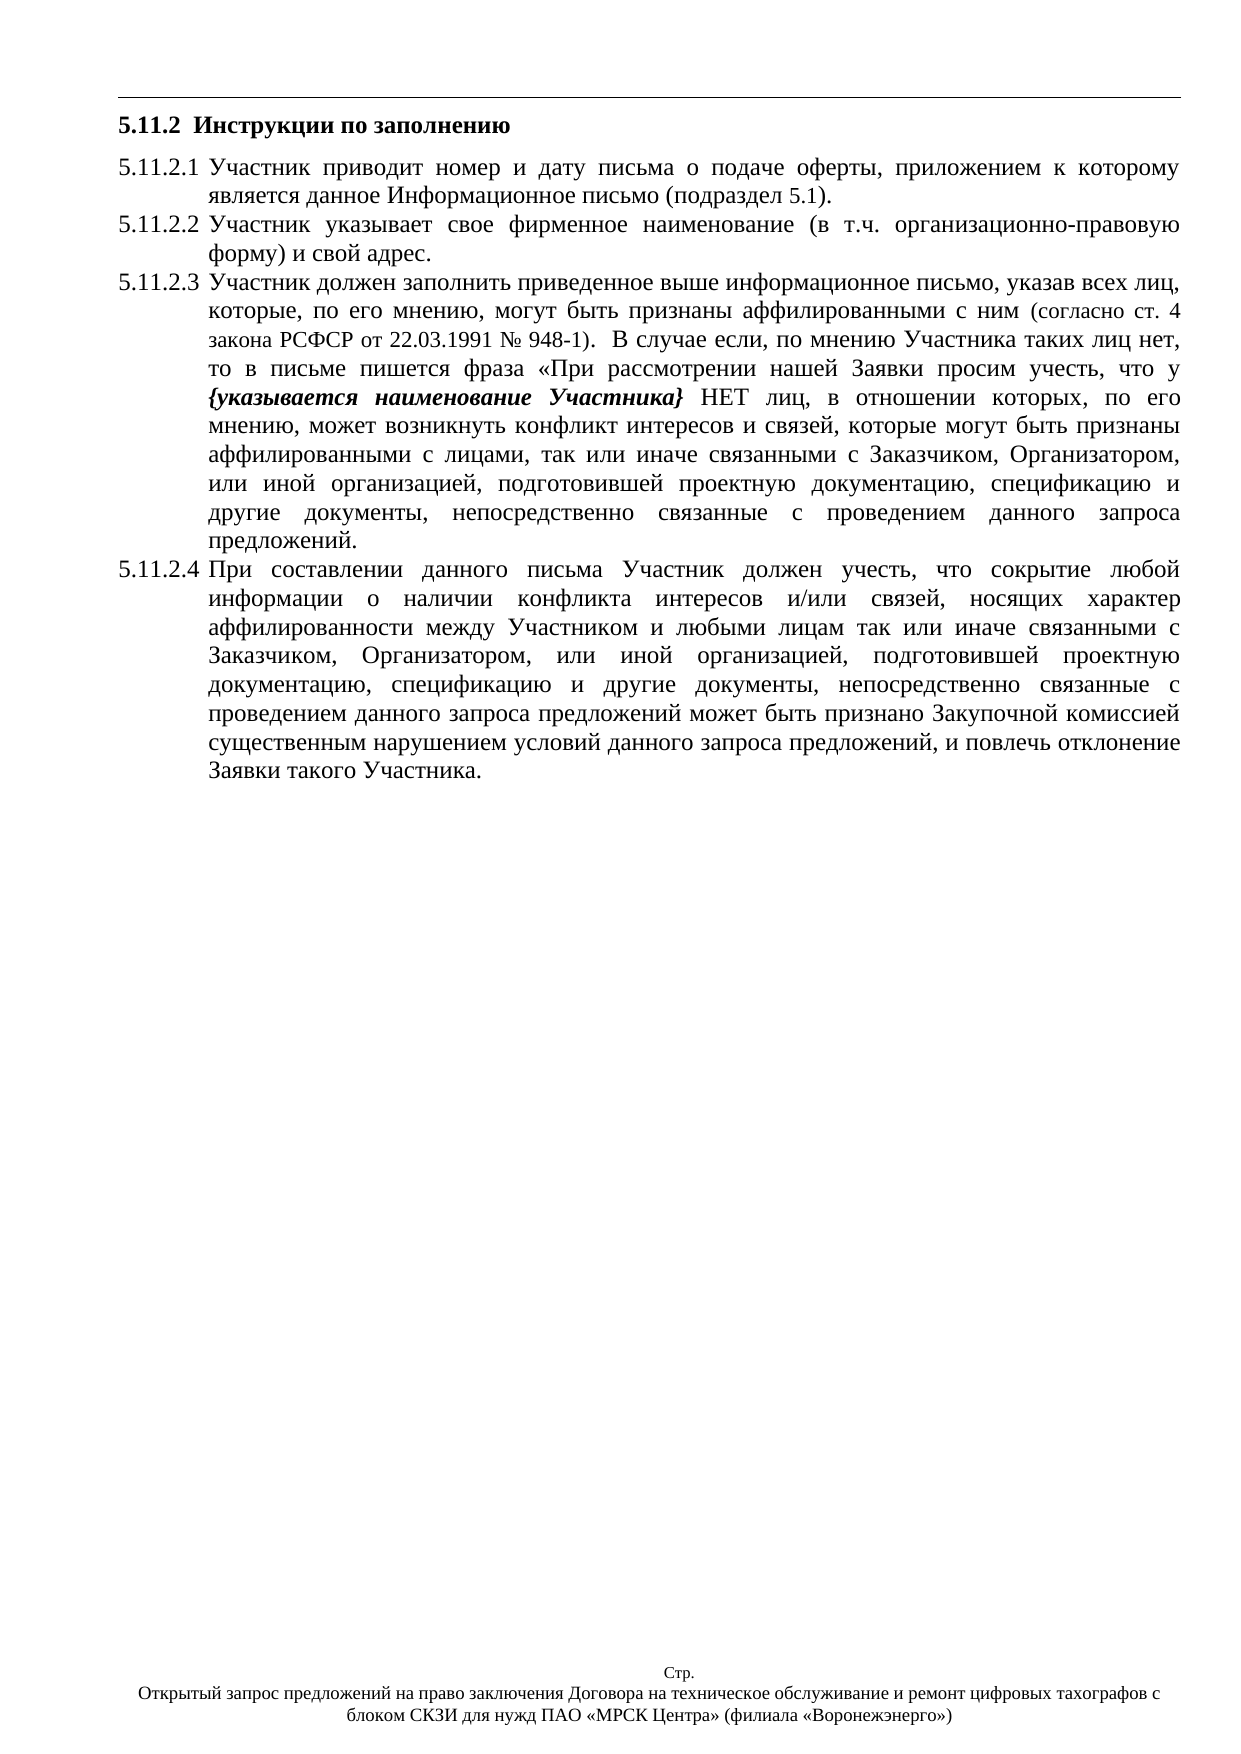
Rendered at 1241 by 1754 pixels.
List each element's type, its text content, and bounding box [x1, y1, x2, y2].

list Участник должен заполнить приведенное выше информационное письмо, указав всех лиц, которые, по его мнению, могут быть признаны аффилированными с ним (согласно ст. 4 закона РСФСР от 22.03.1991 № 948-1). В случае если, по мнению Участника таких лиц нет, то в письме пишется фраза «При рассмотрении нашей Заявки просим учесть, что у {указывается наименование Участника} НЕТ лиц, в отношении которых, по его мнению, может возникнуть конфликт интересов и связей, которые могут быть признаны аффилированными с лицами, так или иначе связанными с Заказчиком, Организатором, или иной организацией, подготовившей проектную документацию, спецификацию и другие документы, непосредственно связанные с проведением данного запроса предложений. [118, 267, 1181, 554]
list Участник указывает свое фирменное наименование (в т.ч. организационно-правовую форму) и свой адрес. [118, 209, 1181, 267]
list При составлении данного письма Участник должен учесть, что сокрытие любой информации о наличии конфликта интересов и/или связей, носящих характер аффилированности между Участником и любыми лицам так или иначе связанными с Заказчиком, Организатором, или иной организацией, подготовившей проектную документацию, спецификацию и другие документы, непосредственно связанные с проведением данного запроса предложений может быть признано Закупочной комиссией существенным нарушением условий данного запроса предложений, и повлечь отклонение Заявки такого Участника. [118, 554, 1181, 784]
subtitle Инструкции по заполнению [118, 111, 1181, 139]
list Участник приводит номер и дату письма о подаче оферты, приложением к которому является данное Информационное письмо (подраздел 5.1). [118, 152, 1181, 209]
